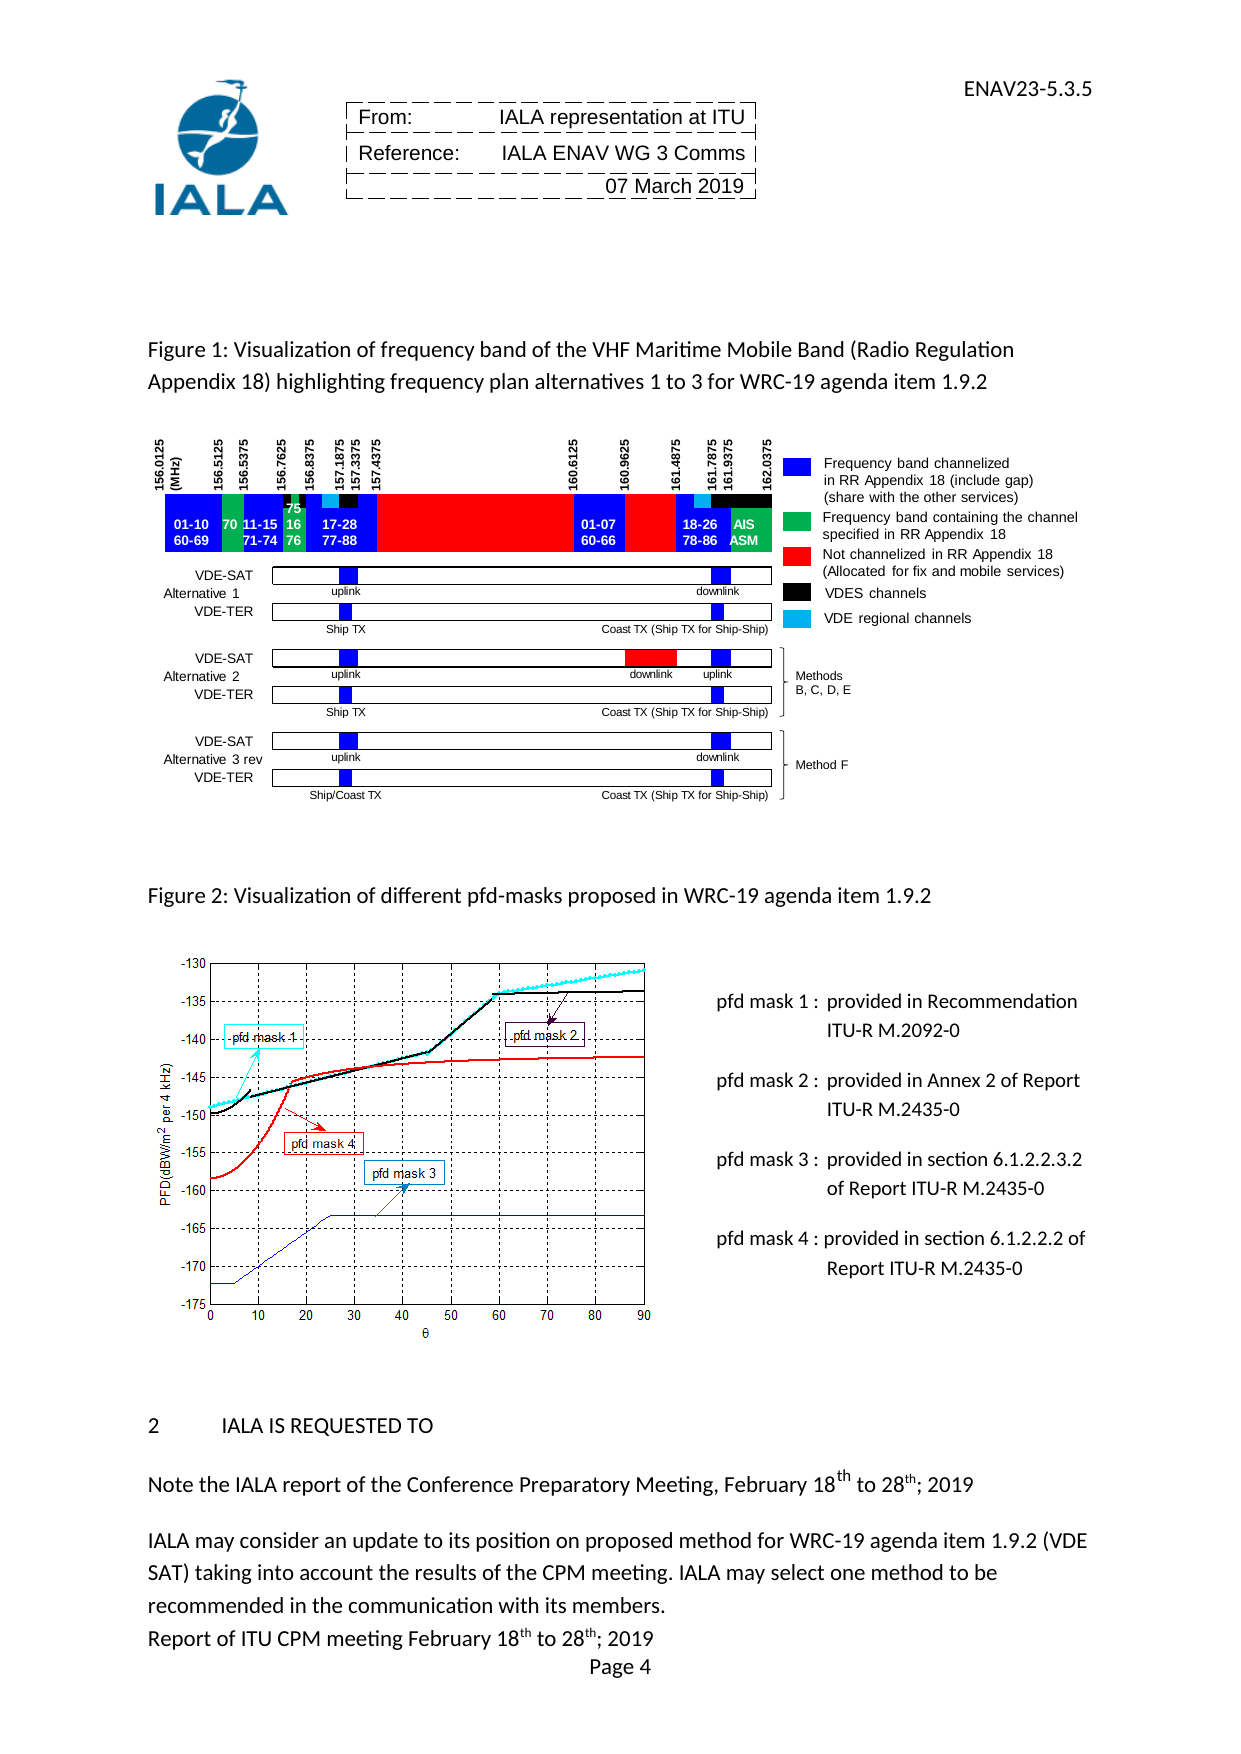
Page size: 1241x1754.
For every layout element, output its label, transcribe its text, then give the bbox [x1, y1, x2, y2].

text pfd mask 4 : provided in section 6.1.2.2.2 of Report ITU-R M.2435-0 [716, 1226, 1093, 1280]
text pfd mask 3 : provided in section 6.1.2.2.3.2 of Report ITU-R M.2435-0 [716, 1146, 1093, 1201]
text IALA may consider an update to its position on proposed method for WRC-19 agenda item 1.9.2 (VDE SAT) taking into account the results of the CPM meeting. IALA may select one method to be recommended in the communication with its members. [148, 1526, 1093, 1619]
text pfd mask 1 : provided in Recommendation ITU-R M.2092-0 [716, 988, 1093, 1043]
text 2 IALA IS REQUESTED TO [148, 1412, 1093, 1439]
text Figure 1: Visualization of frequency band of the VHF Maritime Mobile Band (Radio Regulation Appendix 18) highlighting frequency plan alternatives 1 to 3 for WRC-19 agenda item 1.9.2 [148, 335, 1093, 395]
picture [147, 945, 673, 1340]
text pfd mask 2 : provided in Annex 2 of Report ITU-R M.2435-0 [716, 1067, 1093, 1122]
text Note the IALA report of the Conference Preparatory Meeting, February 18th to 28th; 2019 [148, 1464, 1093, 1500]
text Figure 2: Visualization of different pfd-masks proposed in WRC-19 agenda item 1.9.2 [148, 881, 1093, 909]
